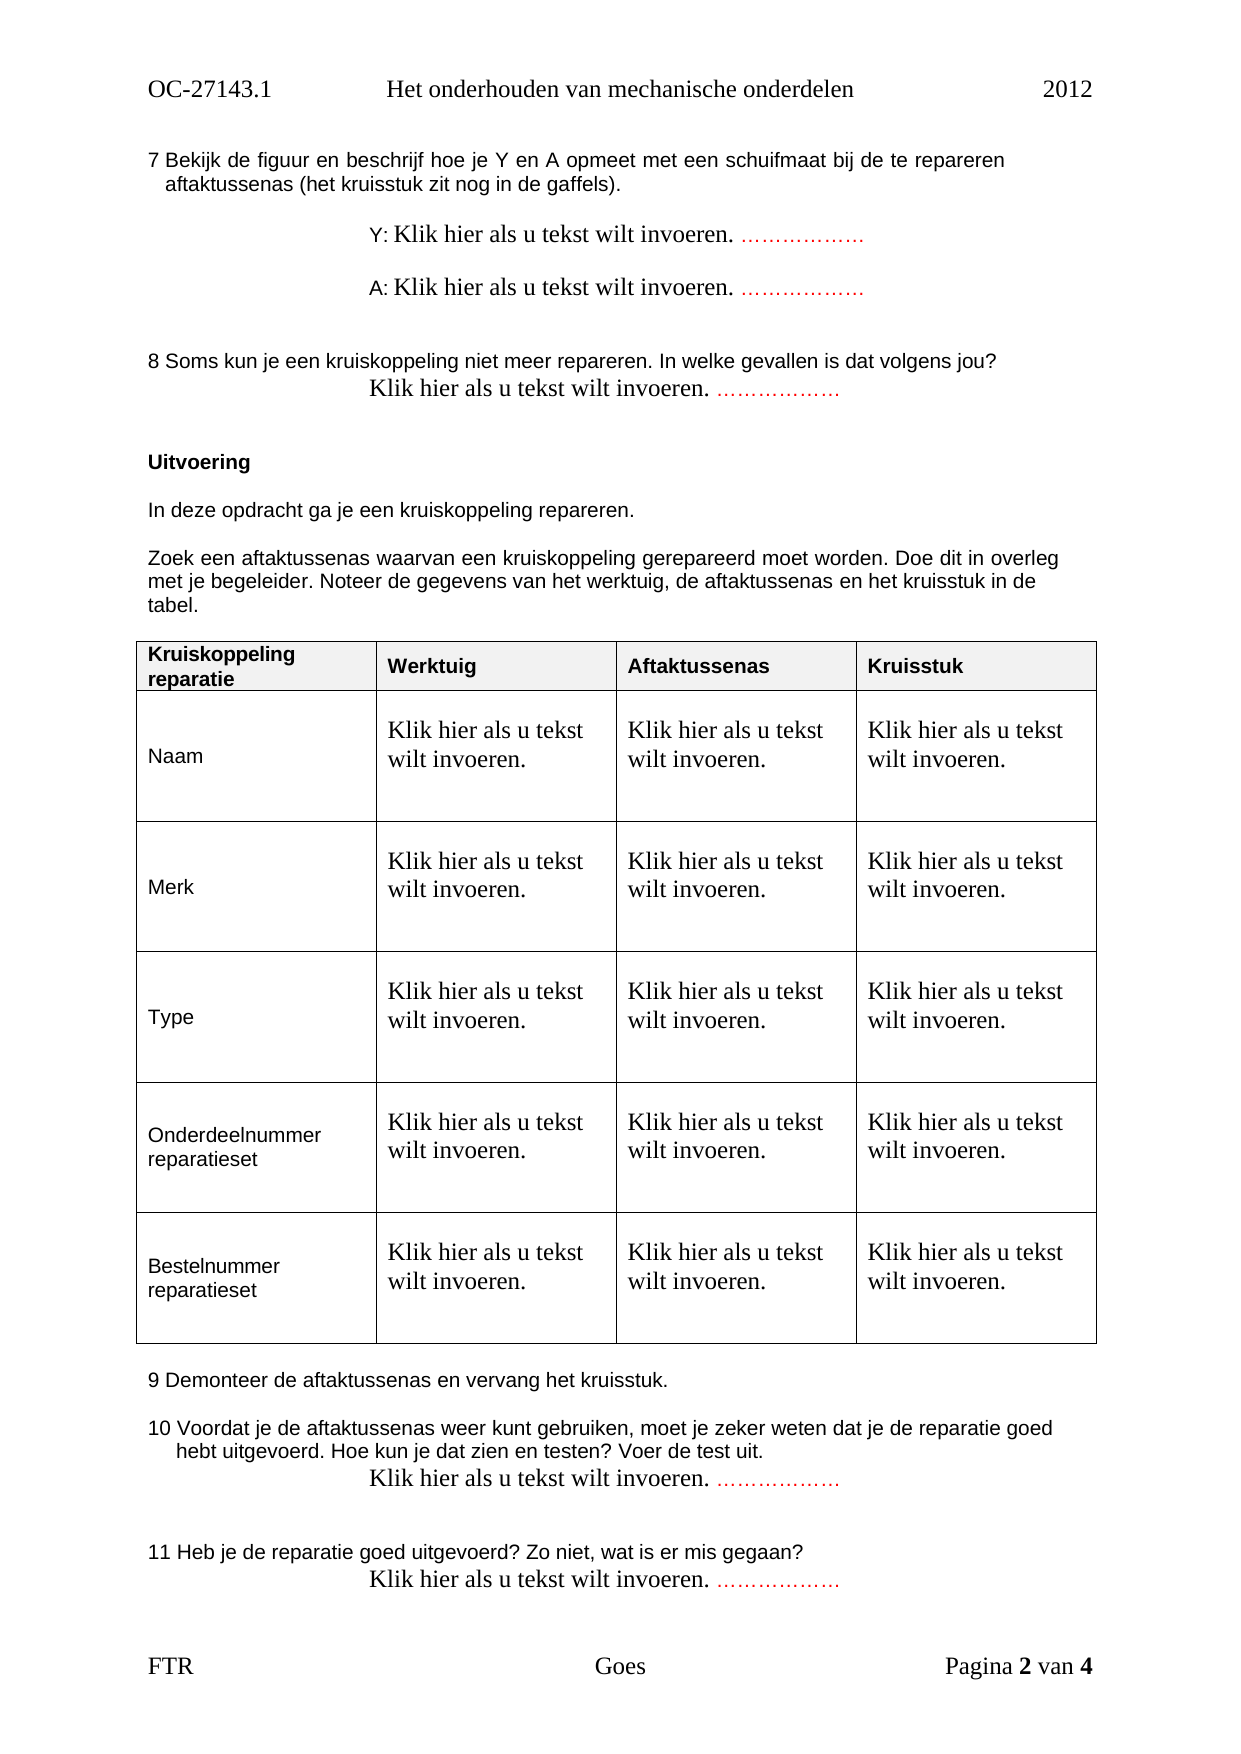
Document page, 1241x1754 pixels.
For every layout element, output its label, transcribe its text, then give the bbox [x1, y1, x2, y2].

table_cell Onderdeelnummer reparatieset [137, 1083, 376, 1212]
table_cell [377, 1213, 616, 1342]
text Y: ……………… [148, 219, 1093, 248]
table_header Kruisstuk [857, 642, 1096, 690]
table_header Werktuig [377, 642, 616, 690]
table_cell [617, 952, 856, 1082]
table_cell Merk [137, 822, 376, 951]
text ……………… [148, 1564, 1093, 1593]
table_cell [377, 1083, 616, 1212]
text 10 Voordat je de aftaktussenas weer kunt gebruiken, moet je zeker weten dat je de reparatie goed hebt uitgevoerd. Hoe kun je dat zien en testen? Voer de test uit. [148, 1415, 1093, 1463]
table_cell [377, 952, 616, 1082]
text ……………… [148, 1463, 1093, 1492]
table_cell [617, 1083, 856, 1212]
table_cell [857, 1213, 1096, 1342]
table_header Aftaktussenas [617, 642, 856, 690]
text Uitvoering [148, 449, 1093, 473]
text 8 Soms kun je een kruiskoppeling niet meer repareren. In welke gevallen is dat volgens jou? [148, 349, 1093, 373]
table_cell [857, 691, 1096, 821]
table_cell [857, 1083, 1096, 1212]
table_cell [377, 822, 616, 951]
table_cell [857, 952, 1096, 1082]
text A: ……………… [148, 272, 1093, 301]
table_cell Type [137, 952, 376, 1082]
text 7 Bekijk de figuur en beschrijf hoe je Y en A opmeet met een schuifmaat bij de te repareren aftaktussenas (het kruisstuk zit nog in de gaffels). [148, 148, 1093, 196]
table_header Kruiskoppeling reparatie [137, 642, 376, 690]
table_cell [857, 822, 1096, 951]
text 9 Demonteer de aftaktussenas en vervang het kruisstuk. [148, 1367, 1093, 1391]
table_cell [617, 1213, 856, 1342]
table_cell Naam [137, 691, 376, 821]
text In deze opdracht ga je een kruiskoppeling repareren. [148, 497, 1093, 521]
table_cell [377, 691, 616, 821]
table_cell [617, 822, 856, 951]
table_cell Bestelnummer reparatieset [137, 1213, 376, 1342]
text ……………… [148, 373, 1093, 402]
table_cell [617, 691, 856, 821]
text 11 Heb je de reparatie goed uitgevoerd? Zo niet, wat is er mis gegaan? [148, 1540, 1093, 1564]
text Zoek een aftaktussenas waarvan een kruiskoppeling gerepareerd moet worden. Doe dit in overleg met je begeleider. Noteer de gegevens van het werktuig, de aftaktussenas en het kruisstuk in de tabel. [148, 545, 1093, 617]
